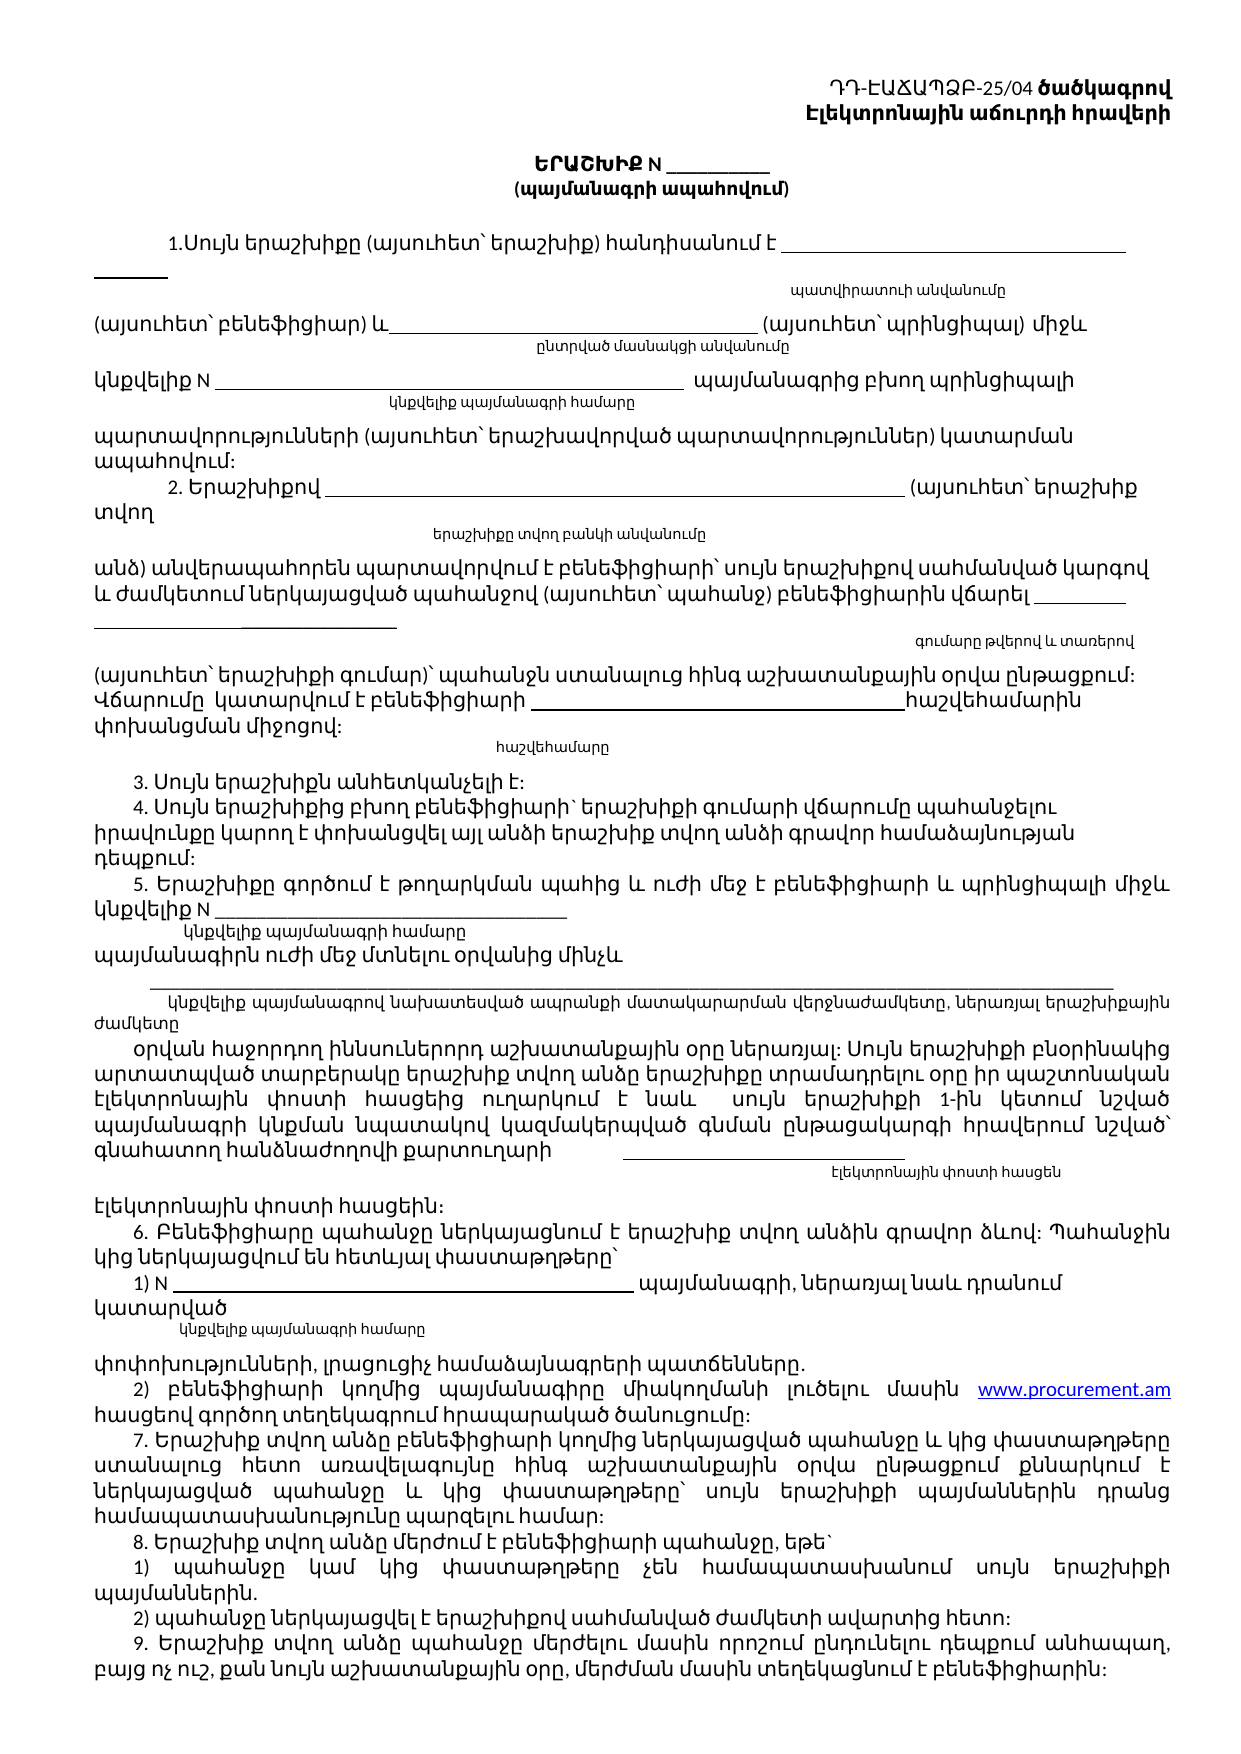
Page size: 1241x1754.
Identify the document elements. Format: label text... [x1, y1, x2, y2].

text 2. Երաշխիքով (այսուհետ՝ երաշխիք տվող [94, 474, 1171, 525]
text 2) բենեֆիցիարի կողմից պայմանագիրը միակողմանի լուծելու մասին www.procurement.am հասցեով գործող տեղեկագրում հրապարակած ծանուցումը: [94, 1376, 1171, 1427]
text երաշխիքը տվող բանկի անվանումը [94, 525, 1171, 556]
text 5. Երաշխիքը գործում է թողարկման պահից և ուժի մեջ է բենեֆիցիարի և պրինցիպալի միջև կնքվելիք N __________________________________ [94, 871, 1171, 922]
text կնքվելիք պայմանագրի համարը [94, 922, 1171, 942]
text 6. Բենեֆիցիարը պահանջը ներկայացնում է երաշխիք տվող անձին գրավոր ձևով: Պահանջին կից ներկայացվում են հետևյալ փաստաթղթերը՝ [94, 1219, 1171, 1270]
text 9. Երաշխիք տվող անձը պահանջը մերժելու մասին որոշում ընդունելու դեպքում անհապաղ, բայց ոչ ուշ, քան նույն աշխատանքային օրը, մերժման մասին տեղեկացնում է բենեֆիցիարին: [94, 1631, 1171, 1681]
text կնքվելիք N պայմանագրից բխող պրինցիպալի [94, 367, 1171, 393]
text պարտավորությունների (այսուհետ՝ երաշխավորված պարտավորություններ) կատարման ապահովում: [94, 423, 1171, 474]
text 4. Սույն երաշխիքից բխող բենեֆիցիարի` երաշխիքի գումարի վճարումը պահանջելու իրավունքը կարող է փոխանցվել այլ անձի երաշխիք տվող անձի գրավոր համաձայնության դեպքում: [94, 794, 1171, 871]
text ԴԴ-ԷԱՃԱՊՁԲ-25/04 ծածկագրով [94, 75, 1171, 100]
text ԵՐԱՇԽԻՔ N __________ [94, 151, 1171, 177]
text էլեկտրոնային փոստի հասցեին։ [94, 1193, 1171, 1219]
text (այսուհետ՝ երաշխիքի գումար)՝ պահանջն ստանալուց հինգ աշխատանքային օրվա ընթացքում: Վճարումը կատարվում է բենեֆիցիարի հաշվեհամարին փոխանցման միջոցով: [94, 662, 1171, 738]
text (պայմանագրի ապահովում) [94, 177, 1171, 199]
text կնքվելիք պայմանագրի համարը [94, 1321, 1171, 1351]
text 3. Սույն երաշխիքն անհետկանչելի է: [94, 769, 1171, 794]
text 1.Սույն երաշխիքը (այսուհետ՝ երաշխիք) հանդիսանում է [94, 230, 1171, 281]
text անձ) անվերապահորեն պարտավորվում է բենեֆիցիարի՝ սույն երաշխիքով սահմանված կարգով և ժամկետում ներկայացված պահանջով (այսուհետ՝ պահանջ) բենեֆիցիարին վճարել _______________ [94, 556, 1171, 632]
list պայմանագիրն ուժի մեջ մտնելու օրվանից մինչև [94, 942, 1171, 967]
text պատվիրատուի անվանումը [684, 281, 1171, 311]
text հաշվեհամարը [94, 738, 1171, 769]
text 2) պահանջը ներկայացվել է երաշխիքով սահմանված ժամկետի ավարտից հետո: [94, 1605, 1171, 1631]
text 1) պահանջը կամ կից փաստաթղթերը չեն համապատասխանում սույն երաշխիքի պայմաններին. [94, 1554, 1171, 1605]
text փոփոխությունների, լրացուցիչ համաձայնագրերի պատճենները. [94, 1351, 1171, 1376]
text 1) N պայմանագրի, ներառյալ նաև դրանում կատարված [94, 1270, 1171, 1321]
list _____________________________________________________________________________________________ [94, 967, 1171, 993]
text գումարը թվերով և տառերով [831, 632, 1171, 662]
text 8. Երաշխիք տվող անձը մերժում է բենեֆիցիարի պահանջը, եթե` [94, 1529, 1171, 1554]
text (այսուհետ՝ բենեֆիցիար) և (այսուհետ՝ պրինցիպալ) միջև ընտրված մասնակցի անվանումը [94, 311, 1171, 367]
text կնքվելիք պայմանագրի համարը [94, 393, 1171, 423]
text Էլեկտրոնային աճուրդի հրավերի [94, 100, 1171, 126]
text օրվան հաջորդող իննսուներորդ աշխատանքային օրը ներառյալ: Սույն երաշխիքի բնօրինակից արտատպված տարբերակը երաշխիք տվող անձը երաշխիքը տրամադրելու օրը իր պաշտոնական էլեկտրոնային փոստի հասցեից ուղարկում է նաև սույն երաշխիքի 1-ին կետում նշված պայմանագրի կնքման նպատակով կազմակերպված գնման ընթացակարգի հրավերում նշված՝ գնահատող հանձնաժողովի քարտուղարի [94, 1036, 1171, 1163]
text էլեկտրոնային փոստի հասցեն [94, 1163, 1171, 1193]
text 7. Երաշխիք տվող անձը բենեֆիցիարի կողմից ներկայացված պահանջը և կից փաստաթղթերը ստանալուց հետո առավելագույնը հինգ աշխատանքային օրվա ընթացքում քննարկում է ներկայացված պահանջը և կից փաստաթղթերը՝ սույն երաշխիքի պայմաններին դրանց համապատասխանությունը պարզելու համար: [94, 1427, 1171, 1529]
list կնքվելիք պայմանագրով նախատեսված ապրանքի մատակարարման վերջնաժամկետը, ներառյալ երաշխիքային ժամկետը [94, 993, 1171, 1033]
